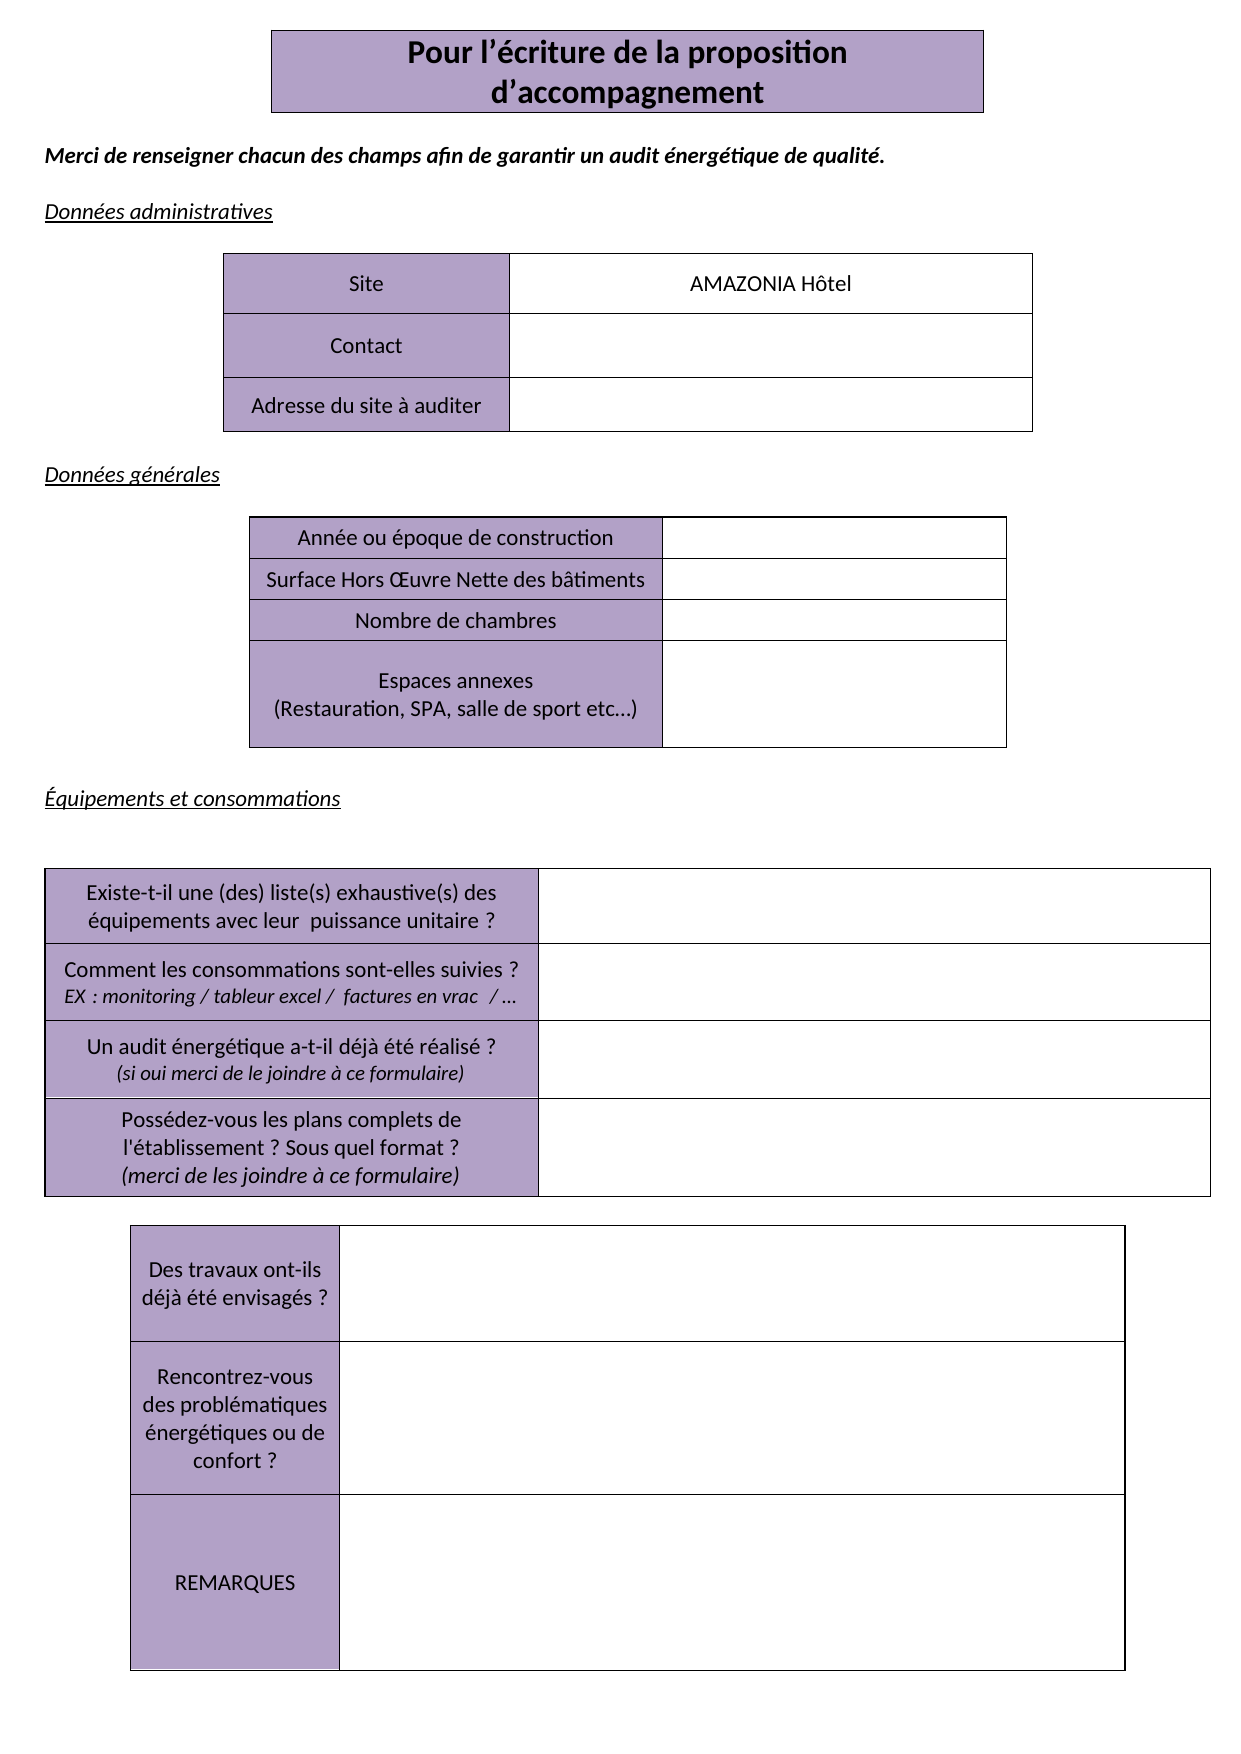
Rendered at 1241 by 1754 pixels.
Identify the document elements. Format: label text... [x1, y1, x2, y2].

table_cell [539, 1021, 1210, 1097]
table_cell [663, 559, 1006, 599]
table_cell [539, 1099, 1210, 1196]
table_header [340, 1226, 1124, 1341]
table_cell REMARQUES [131, 1495, 339, 1669]
table_cell Un audit énergétique a-t-il déjà été réalisé ? (si oui merci de le joindre à ce formulaire) [46, 1021, 538, 1097]
table_cell [663, 641, 1006, 747]
table_header Existe-t-il une (des) liste(s) exhaustive(s) des équipements avec leur puissance unitaire ? [46, 869, 538, 943]
table_header [539, 869, 1210, 943]
table_cell [510, 314, 1032, 377]
table_cell [663, 600, 1006, 640]
table_cell Espaces annexes (Restauration, SPA, salle de sport etc…) [250, 641, 662, 747]
text Données générales [44, 460, 1211, 488]
table_cell [340, 1495, 1124, 1669]
table_cell [539, 944, 1210, 1020]
text Merci de renseigner chacun des champs afin de garantir un audit énergétique de qualité. [44, 141, 1211, 169]
table_cell [510, 378, 1032, 431]
table_cell Comment les consommations sont-elles suivies ? EX : monitoring / tableur excel / factures en vrac / … [46, 944, 538, 1020]
text Équipements et consommations [44, 784, 1211, 812]
table_header Année ou époque de construction [250, 518, 662, 558]
table_cell Surface Hors Œuvre Nette des bâtiments [250, 559, 662, 599]
table_cell Adresse du site à auditer [224, 378, 509, 431]
table_cell [340, 1342, 1124, 1494]
table_cell Nombre de chambres [250, 600, 662, 640]
table_header Des travaux ont-ils déjà été envisagés ? [131, 1226, 339, 1341]
table_cell Possédez-vous les plans complets de l'établissement ? Sous quel format ? (merci de les joindre à ce formulaire) [46, 1099, 538, 1196]
table_cell Rencontrez-vous des problématiques énergétiques ou de confort ? [131, 1342, 339, 1494]
text Données administratives [44, 197, 1211, 225]
table_header Pour l’écriture de la proposition d’accompagnement [272, 31, 983, 112]
table_header AMAZONIA Hôtel [510, 254, 1032, 313]
table_header [663, 518, 1006, 558]
table_header Site [224, 254, 509, 313]
table_cell Contact [224, 314, 509, 377]
